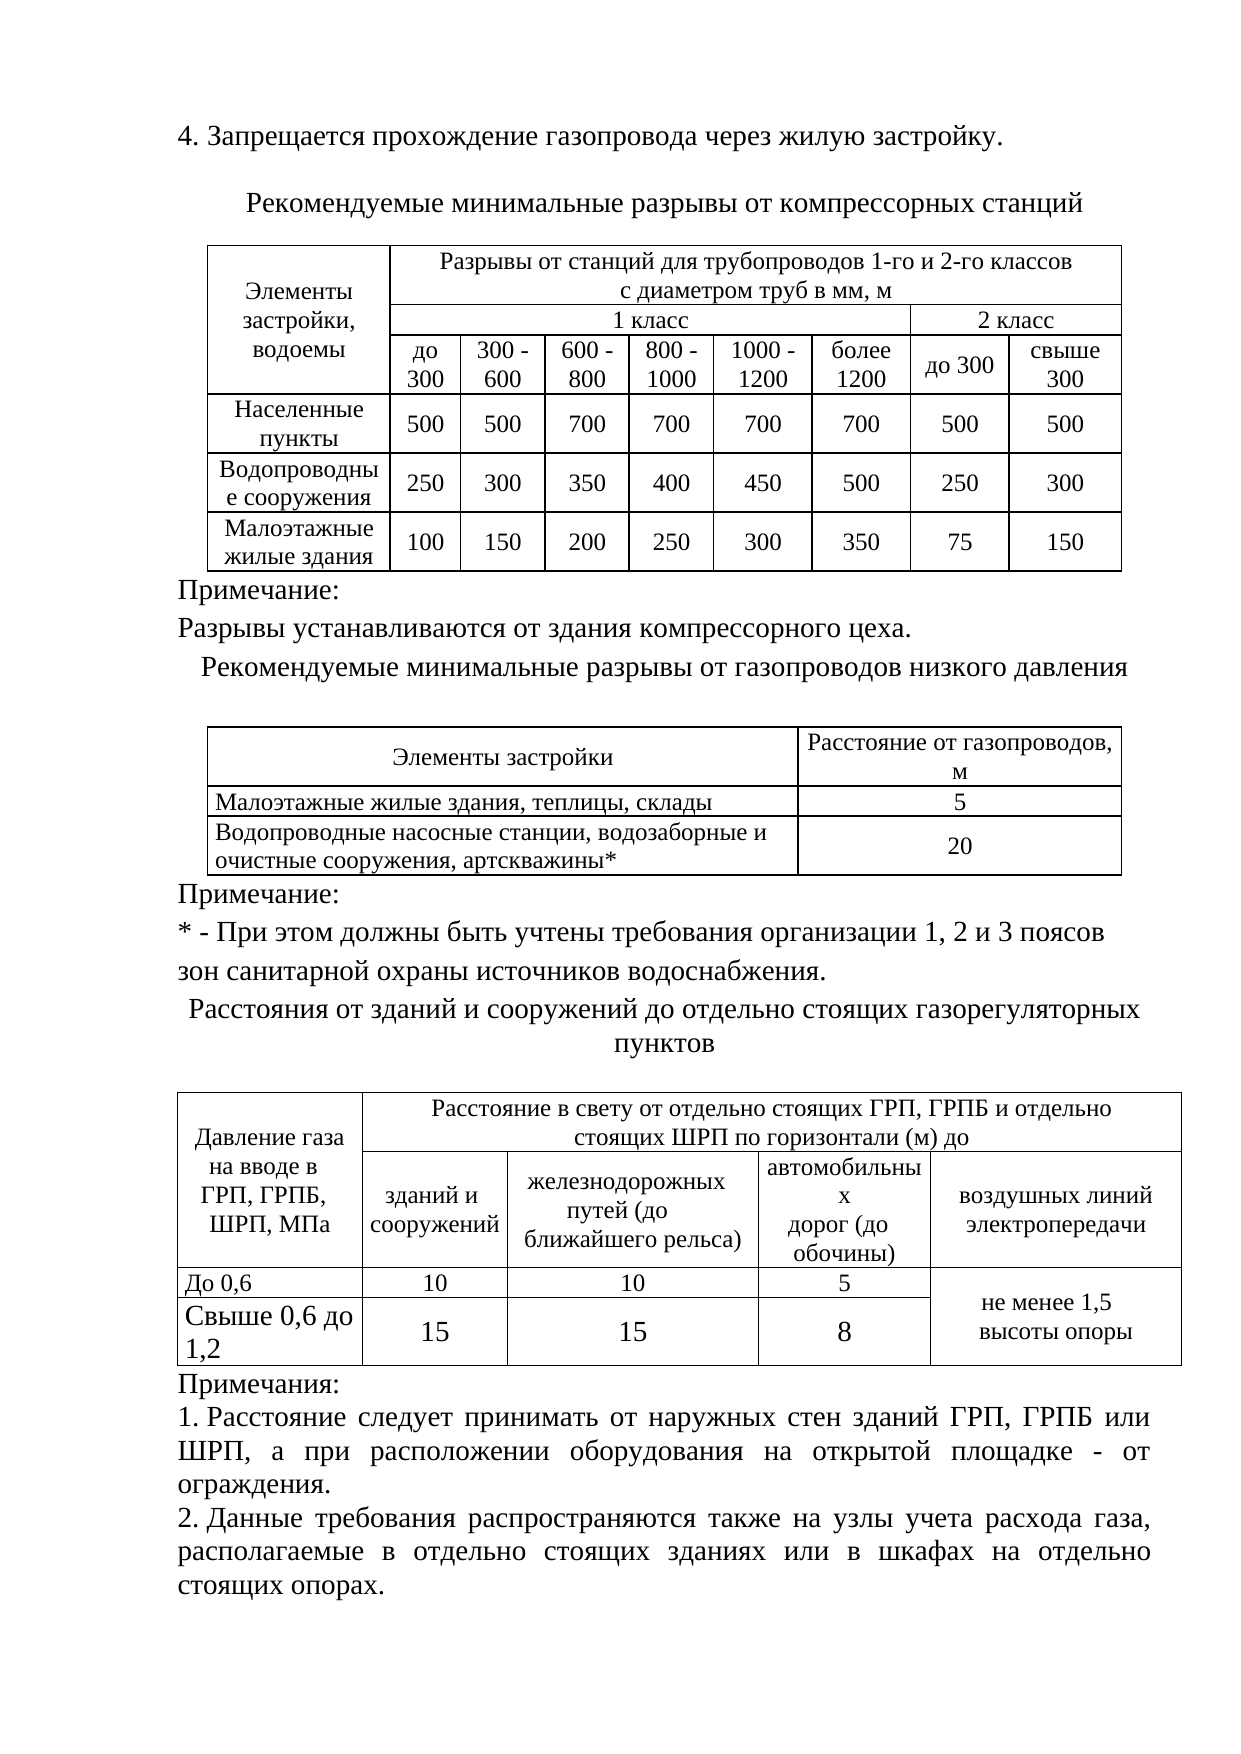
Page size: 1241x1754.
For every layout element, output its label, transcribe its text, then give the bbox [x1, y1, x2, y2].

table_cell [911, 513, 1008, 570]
text * - При этом должны быть учтены требования организации 1, 2 и 3 поясов зон санитарной охраны источников водоснабжения. [177, 914, 1152, 987]
text Примечание: [177, 572, 1152, 605]
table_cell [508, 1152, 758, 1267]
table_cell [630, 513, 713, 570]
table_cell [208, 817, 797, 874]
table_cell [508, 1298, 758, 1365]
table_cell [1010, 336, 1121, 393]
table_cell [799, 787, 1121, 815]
text 2. Данные требования распространяются также на узлы учета расхода газа, располагаемые в отдельно стоящих зданиях или в шкафах на отдельно стоящих опорах. [177, 1500, 1152, 1601]
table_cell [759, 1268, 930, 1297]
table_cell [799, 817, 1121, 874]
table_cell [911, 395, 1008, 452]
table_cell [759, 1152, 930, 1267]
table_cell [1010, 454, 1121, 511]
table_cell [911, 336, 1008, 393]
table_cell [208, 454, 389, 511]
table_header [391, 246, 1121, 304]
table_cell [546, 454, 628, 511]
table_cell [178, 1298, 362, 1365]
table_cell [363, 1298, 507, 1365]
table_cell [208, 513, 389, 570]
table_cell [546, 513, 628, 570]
text Примечание: [177, 876, 1152, 909]
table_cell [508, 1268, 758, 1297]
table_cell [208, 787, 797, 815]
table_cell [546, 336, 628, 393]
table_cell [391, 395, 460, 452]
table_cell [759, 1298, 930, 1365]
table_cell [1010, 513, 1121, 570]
list Запрещается прохождение газопровода через жилую застройку. [177, 118, 1152, 152]
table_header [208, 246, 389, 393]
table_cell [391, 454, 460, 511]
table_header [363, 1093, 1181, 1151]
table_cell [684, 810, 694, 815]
text 1. Расстояние следует принимать от наружных стен зданий ГРП, ГРПБ или ШРП, а при расположении оборудования на открытой площадке - от ограждения. [177, 1399, 1152, 1500]
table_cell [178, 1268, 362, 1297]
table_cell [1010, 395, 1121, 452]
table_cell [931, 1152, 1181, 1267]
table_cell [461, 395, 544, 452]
text Разрывы устанавливаются от здания компрессорного цеха. [177, 610, 1152, 644]
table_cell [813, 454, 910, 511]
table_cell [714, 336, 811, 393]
text Рекомендуемые минимальные разрывы от компрессорных станций [177, 185, 1152, 219]
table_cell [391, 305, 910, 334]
text Рекомендуемые минимальные разрывы от газопроводов низкого давления [177, 649, 1152, 682]
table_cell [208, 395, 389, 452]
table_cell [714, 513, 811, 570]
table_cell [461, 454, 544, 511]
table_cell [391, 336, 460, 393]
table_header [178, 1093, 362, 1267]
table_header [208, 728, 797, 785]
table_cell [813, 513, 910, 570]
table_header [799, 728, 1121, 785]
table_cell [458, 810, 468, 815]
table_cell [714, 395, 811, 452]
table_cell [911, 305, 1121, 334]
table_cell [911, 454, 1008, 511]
text Примечания: [177, 1366, 1152, 1399]
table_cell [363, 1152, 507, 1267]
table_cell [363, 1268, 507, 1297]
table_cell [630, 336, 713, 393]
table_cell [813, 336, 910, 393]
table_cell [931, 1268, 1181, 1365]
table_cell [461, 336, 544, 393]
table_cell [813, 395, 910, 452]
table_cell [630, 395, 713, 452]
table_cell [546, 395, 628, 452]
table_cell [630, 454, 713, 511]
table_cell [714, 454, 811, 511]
text Расстояния от зданий и сооружений до отдельно стоящих газорегуляторных пунктов [177, 992, 1152, 1059]
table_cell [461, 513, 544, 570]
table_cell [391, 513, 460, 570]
